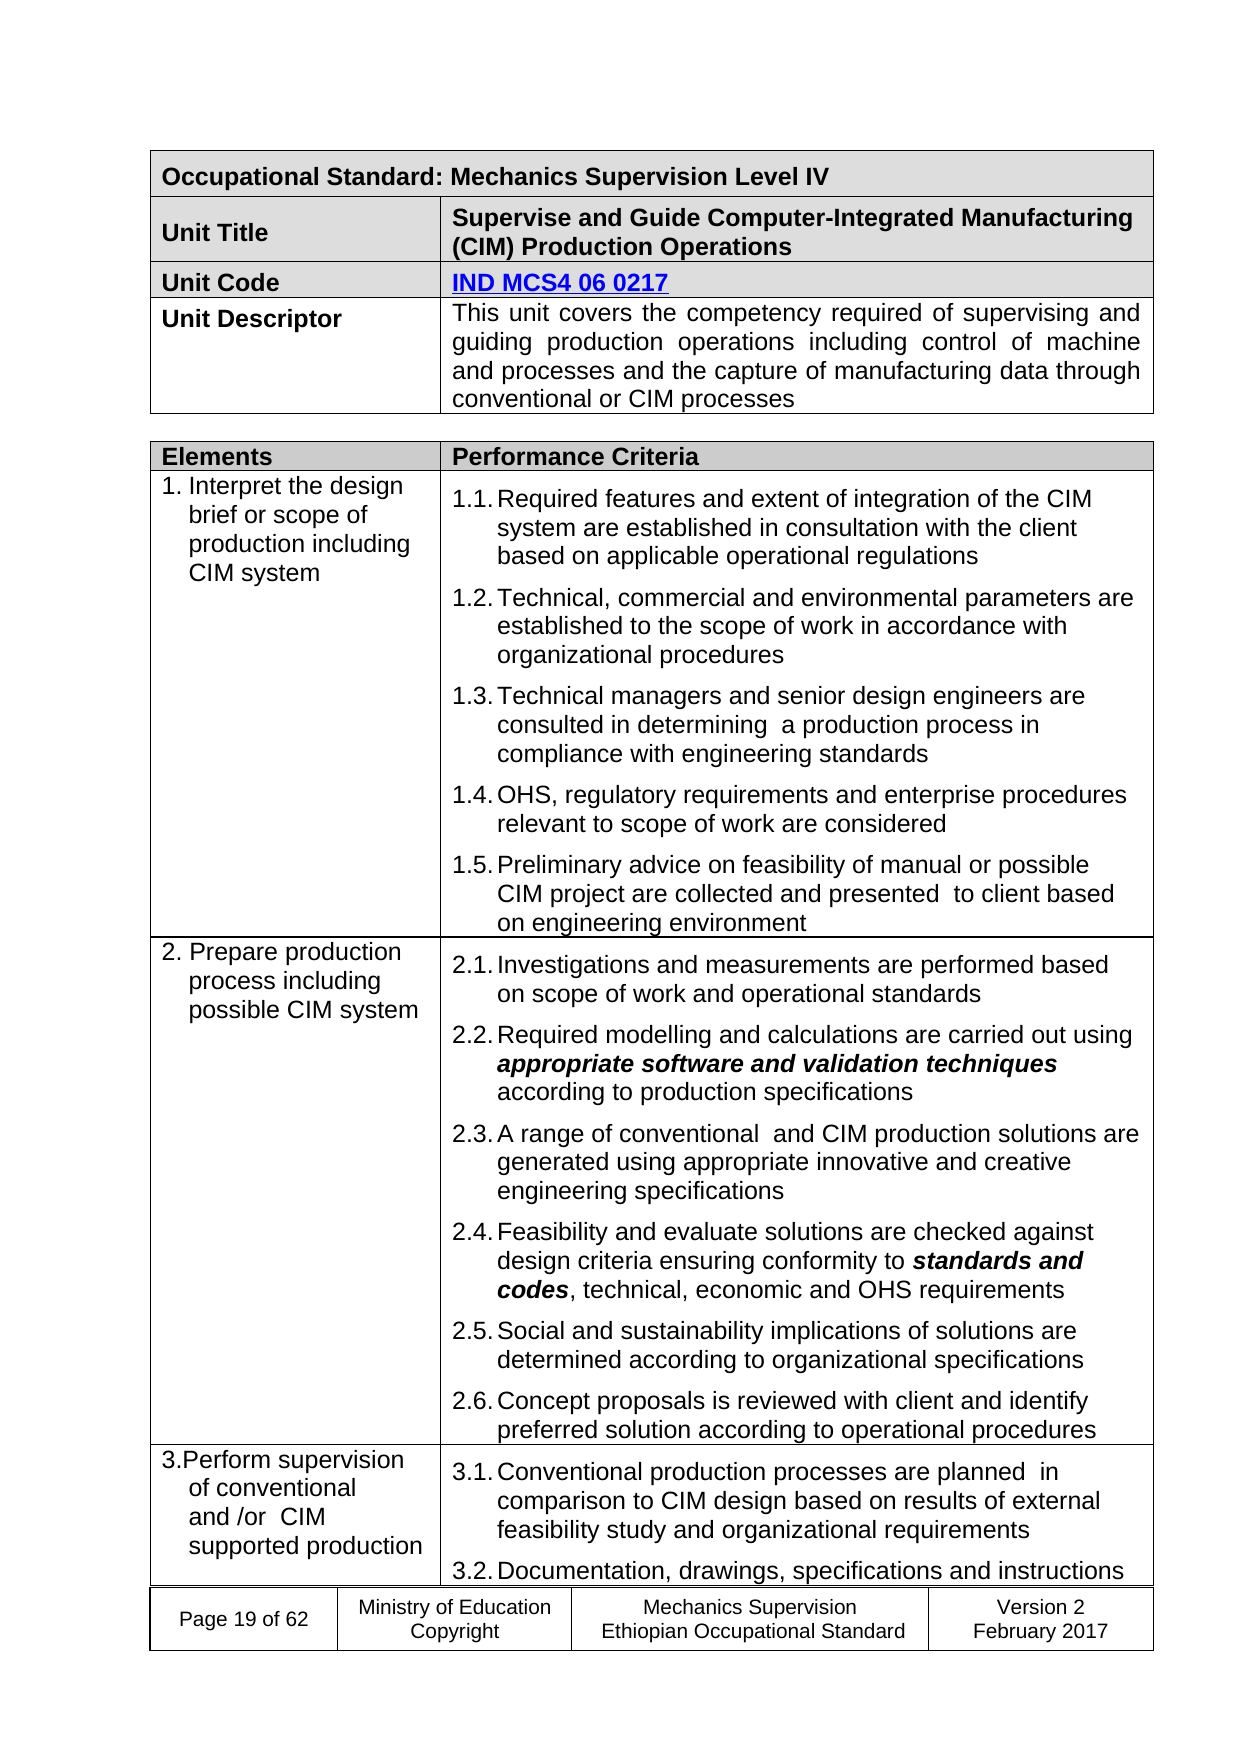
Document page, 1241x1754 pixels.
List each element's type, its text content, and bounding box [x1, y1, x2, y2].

table_cell Unit Code [151, 262, 440, 297]
table_cell This unit covers the competency required of supervising and guiding production operations including control of machine and processes and the capture of manufacturing data through conventional or CIM processes [441, 298, 1153, 413]
table_cell Required features and extent of integration of the CIM system are established in consultation with the client based on applicable operational regulations Technical, commercial and environmental parameters are established to the scope of work in accordance with organizational procedures Technical managers and senior design engineers are consulted in determining a production process in compliance with engineering standards OHS, regulatory requirements and enterprise procedures relevant to scope of work are considered Preliminary advice on feasibility of manual or possible CIM project are collected and presented to client based on engineering environment [441, 471, 1153, 936]
table_cell Unit Title [151, 197, 440, 261]
table_cell 2. Prepare production process including possible CIM system [151, 938, 440, 1444]
table_header Elements [151, 442, 440, 470]
table_header Occupational Standard: Mechanics Supervision Level IV [151, 151, 1153, 196]
table_cell IND MCS4 06 0217 [441, 262, 1153, 297]
table_cell Supervise and Guide Computer-Integrated Manufacturing (CIM) Production Operations [441, 197, 1153, 261]
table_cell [441, 1445, 1153, 1585]
table_cell Investigations and measurements are performed based on scope of work and operational standards Required modelling and calculations are carried out using appropriate software and validation techniques according to production specifications A range of conventional and CIM production solutions are generated using appropriate innovative and creative engineering specifications Feasibility and evaluate solutions are checked against design criteria ensuring conformity to standards and codes, technical, economic and OHS requirements Social and sustainability implications of solutions are determined according to organizational specifications Concept proposals is reviewed with client and identify preferred solution according to operational procedures [441, 938, 1153, 1444]
table_cell Unit Descriptor [151, 298, 440, 413]
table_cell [151, 1445, 440, 1585]
table_header Performance Criteria [441, 442, 1153, 470]
table_cell Interpret the design brief or scope of production including CIM system [151, 471, 440, 936]
